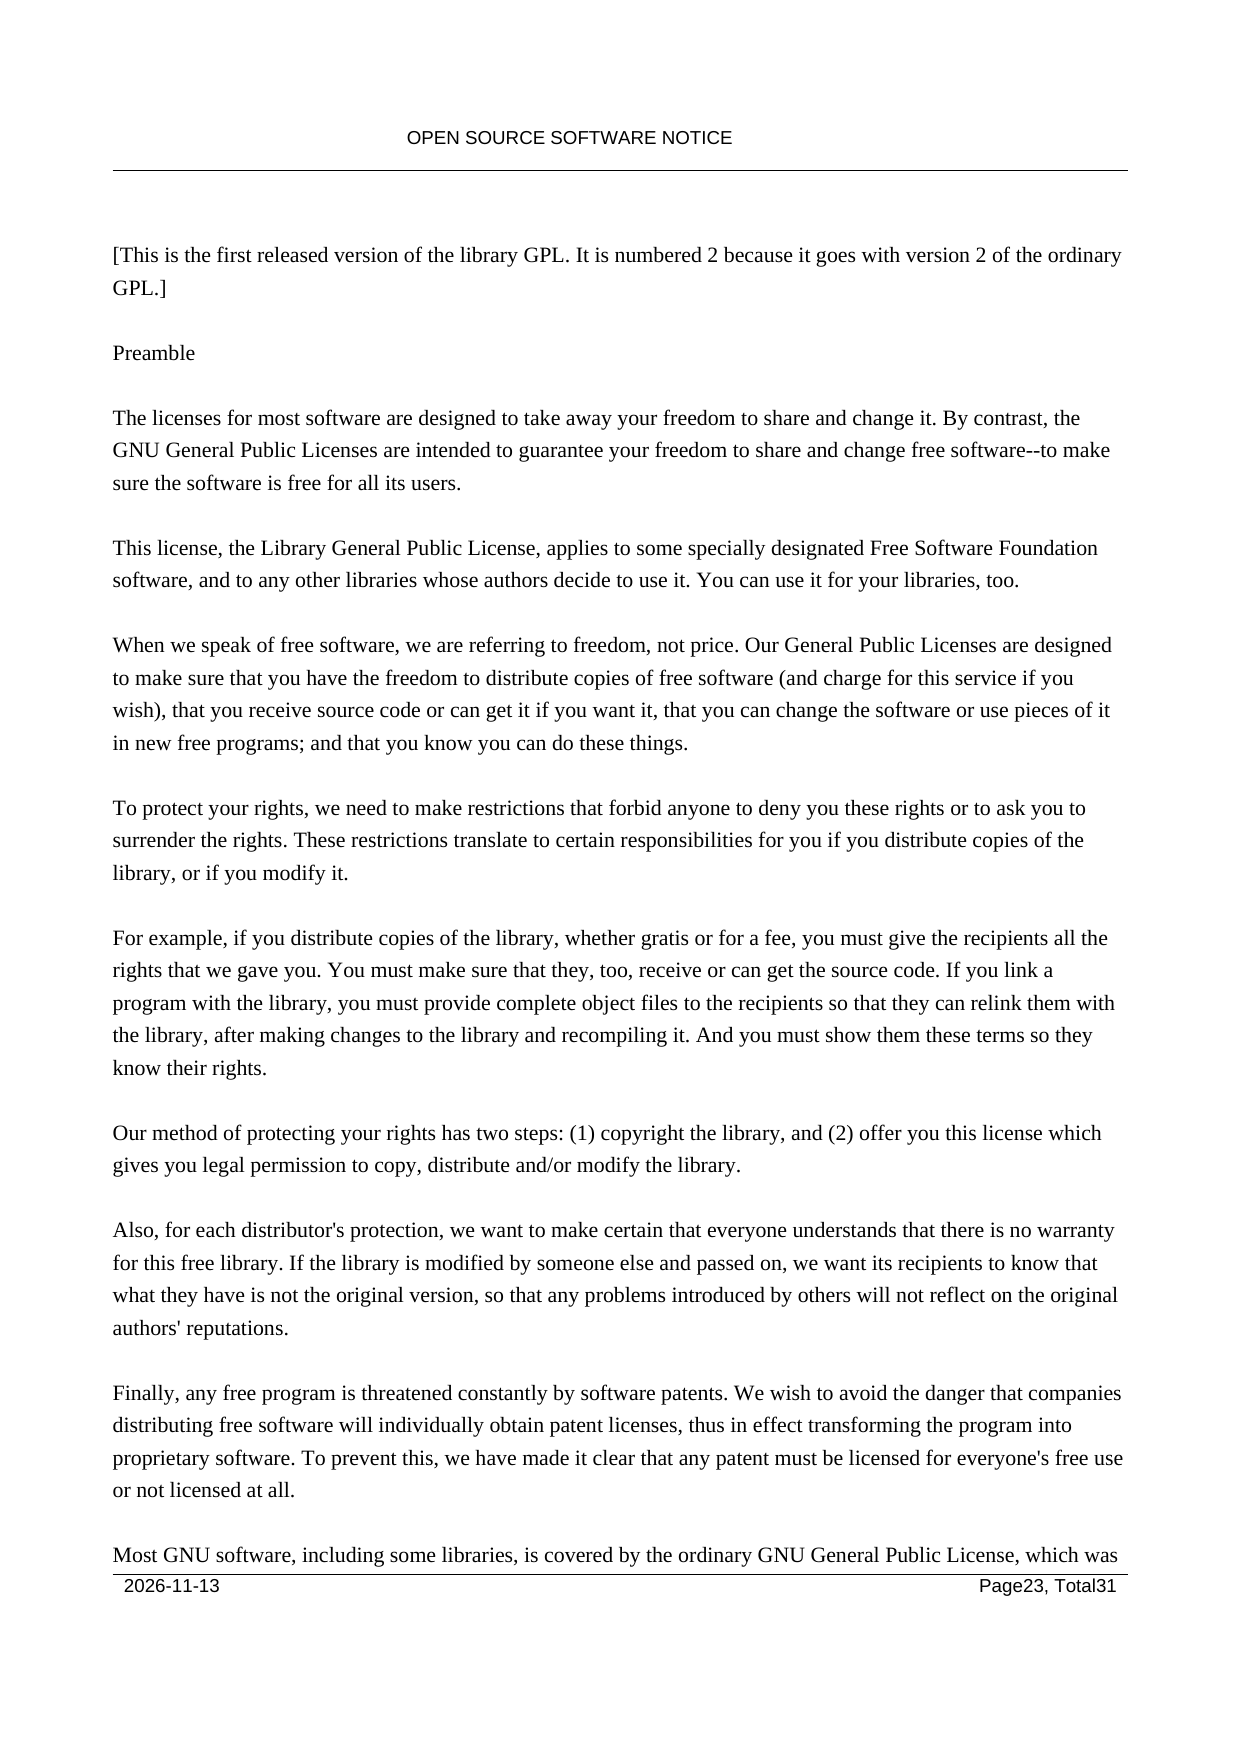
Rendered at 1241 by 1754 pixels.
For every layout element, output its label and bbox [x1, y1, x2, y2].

text [112, 206, 1128, 1571]
